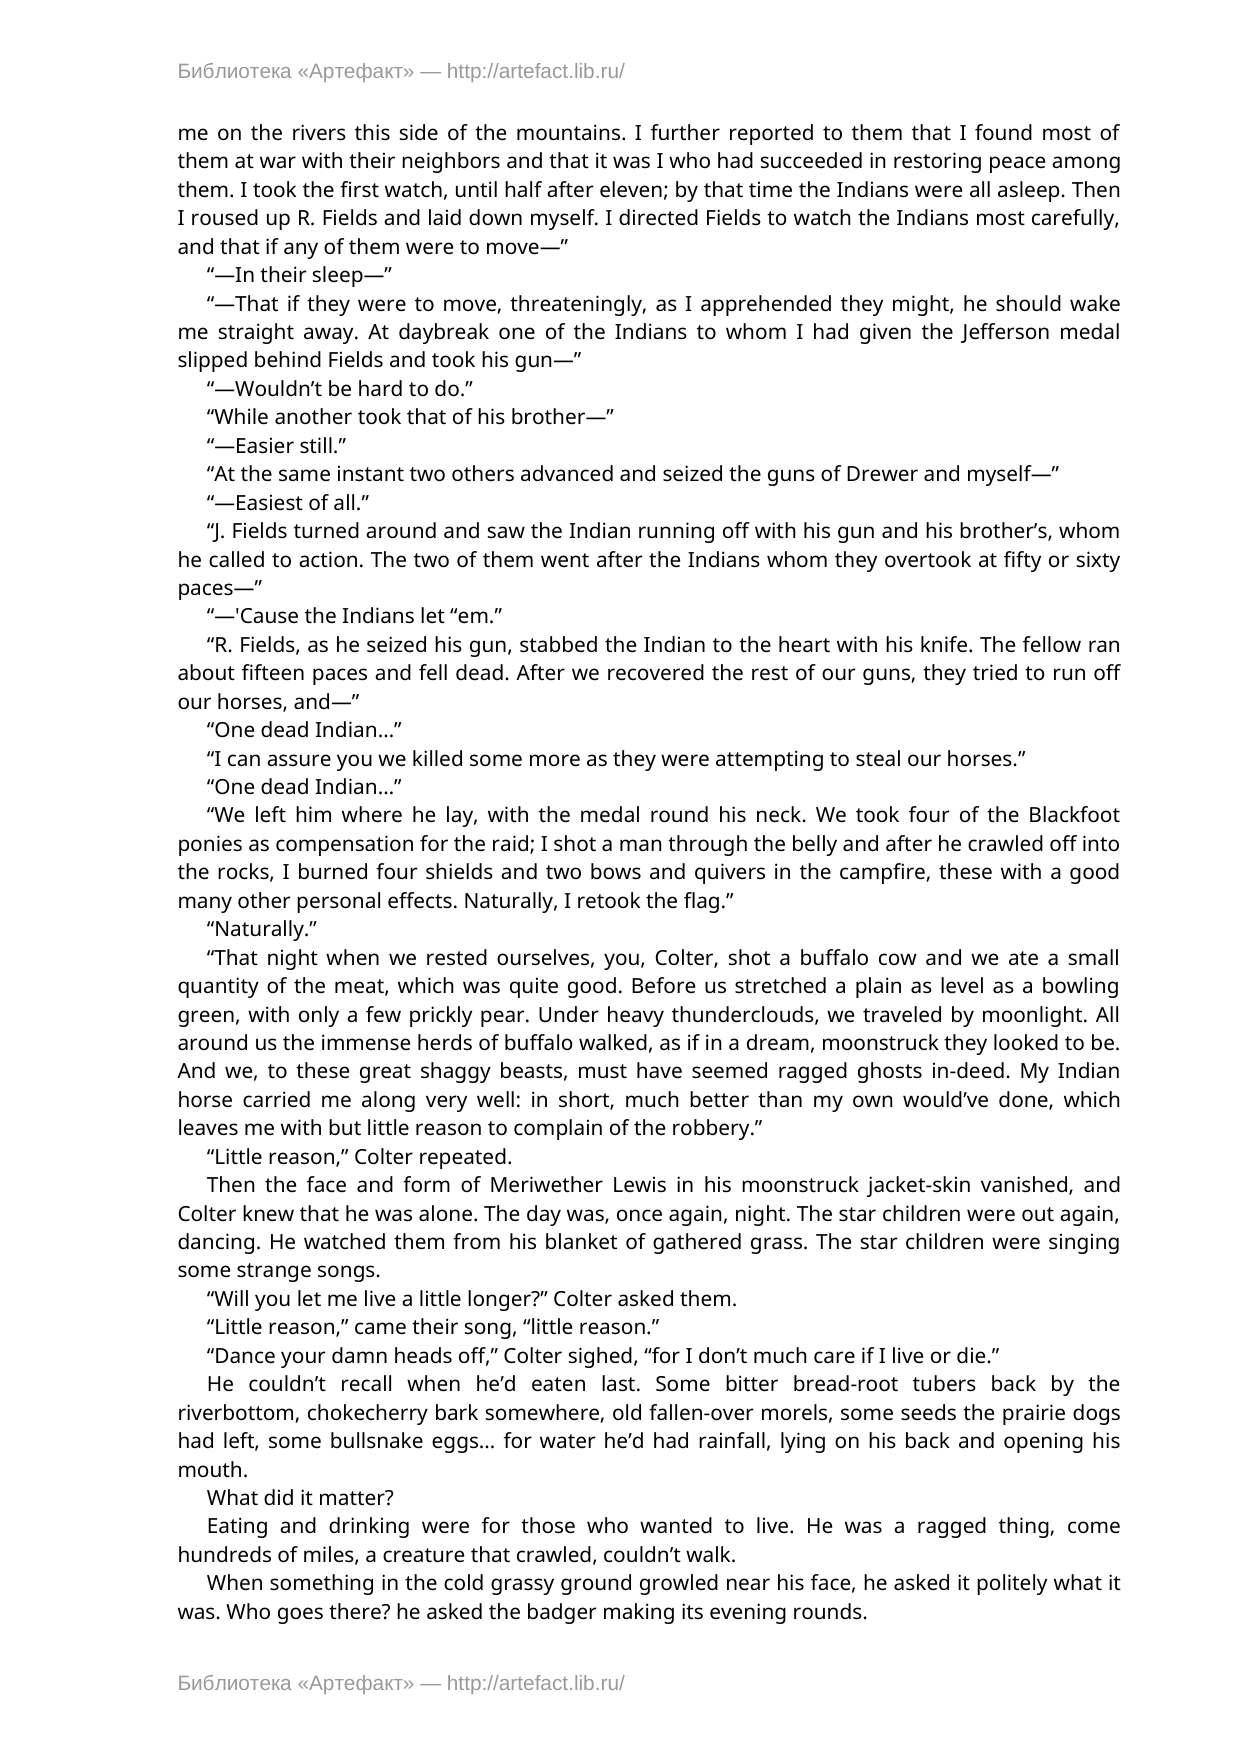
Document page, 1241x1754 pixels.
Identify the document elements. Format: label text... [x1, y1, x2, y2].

text “At the same instant two others advanced and seized the guns of Drewer and myself—” [177, 459, 1122, 488]
text “J. Fields turned around and saw the Indian running off with his gun and his brother’s, whom he called to action. The two of them went after the Indians whom they overtook at fifty or sixty paces—” [177, 516, 1122, 602]
text “—Easiest of all.” [177, 488, 1122, 516]
text “Naturally.” [177, 914, 1122, 943]
text “R. Fields, as he seized his gun, stabbed the Indian to the heart with his knife. The fellow ran about fifteen paces and fell dead. After we recovered the rest of our guns, they tried to run off our horses, and—” [177, 630, 1122, 715]
text “Little reason,” came their song, “little reason.” [177, 1312, 1122, 1341]
text “—Wouldn’t be hard to do.” [177, 374, 1122, 402]
text When something in the cold grassy ground growled near his face, he asked it politely what it was. Who goes there? he asked the badger making its evening rounds. [177, 1568, 1122, 1625]
text “That night when we rested ourselves, you, Colter, shot a buffalo cow and we ate a small quantity of the meat, which was quite good. Before us stretched a plain as level as a bowling green, with only a few prickly pear. Under heavy thunderclouds, we traveled by moonlight. All around us the immense herds of buffalo walked, as if in a dream, moonstruck they looked to be. And we, to these great shaggy beasts, must have seemed ragged ghosts in-deed. My Indian horse carried me along very well: in short, much better than my own would’ve done, which leaves me with but little reason to complain of the robbery.” [177, 943, 1122, 1142]
text He couldn’t recall when he’d eaten last. Some bitter bread-root tubers back by the riverbottom, chokecherry bark somewhere, old fallen-over morels, some seeds the prairie dogs had left, some bullsnake eggs… for water he’d had rainfall, lying on his back and opening his mouth. [177, 1369, 1122, 1483]
text “Dance your damn heads off,” Colter sighed, “for I don’t much care if I live or die.” [177, 1341, 1122, 1369]
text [177, 118, 1122, 260]
text “One dead Indian…” [177, 772, 1122, 801]
text “We left him where he lay, with the medal round his neck. We took four of the Blackfoot ponies as compensation for the raid; I shot a man through the belly and after he crawled off into the rocks, I burned four shields and two bows and quivers in the campfire, these with a good many other personal effects. Naturally, I retook the flag.” [177, 801, 1122, 914]
text Eating and drinking were for those who wanted to live. He was a ragged thing, come hundreds of miles, a creature that crawled, couldn’t walk. [177, 1512, 1122, 1568]
text “—That if they were to move, threateningly, as I apprehended they might, he should wake me straight away. At daybreak one of the Indians to whom I had given the Jefferson medal slipped behind Fields and took his gun—” [177, 289, 1122, 374]
text “—'Cause the Indians let “em.” [177, 602, 1122, 630]
text What did it matter? [177, 1483, 1122, 1512]
text “Little reason,” Colter repeated. [177, 1142, 1122, 1170]
text “—Easier still.” [177, 431, 1122, 459]
text “While another took that of his brother—” [177, 402, 1122, 431]
text Then the face and form of Meriwether Lewis in his moonstruck jacket-skin vanished, and Colter knew that he was alone. The day was, once again, night. The star children were out again, dancing. He watched them from his blanket of gathered grass. The star children were singing some strange songs. [177, 1170, 1122, 1284]
text “—In their sleep—” [177, 260, 1122, 289]
text “I can assure you we killed some more as they were attempting to steal our horses.” [177, 744, 1122, 772]
text “Will you let me live a little longer?” Colter asked them. [177, 1284, 1122, 1312]
text “One dead Indian…” [177, 715, 1122, 744]
